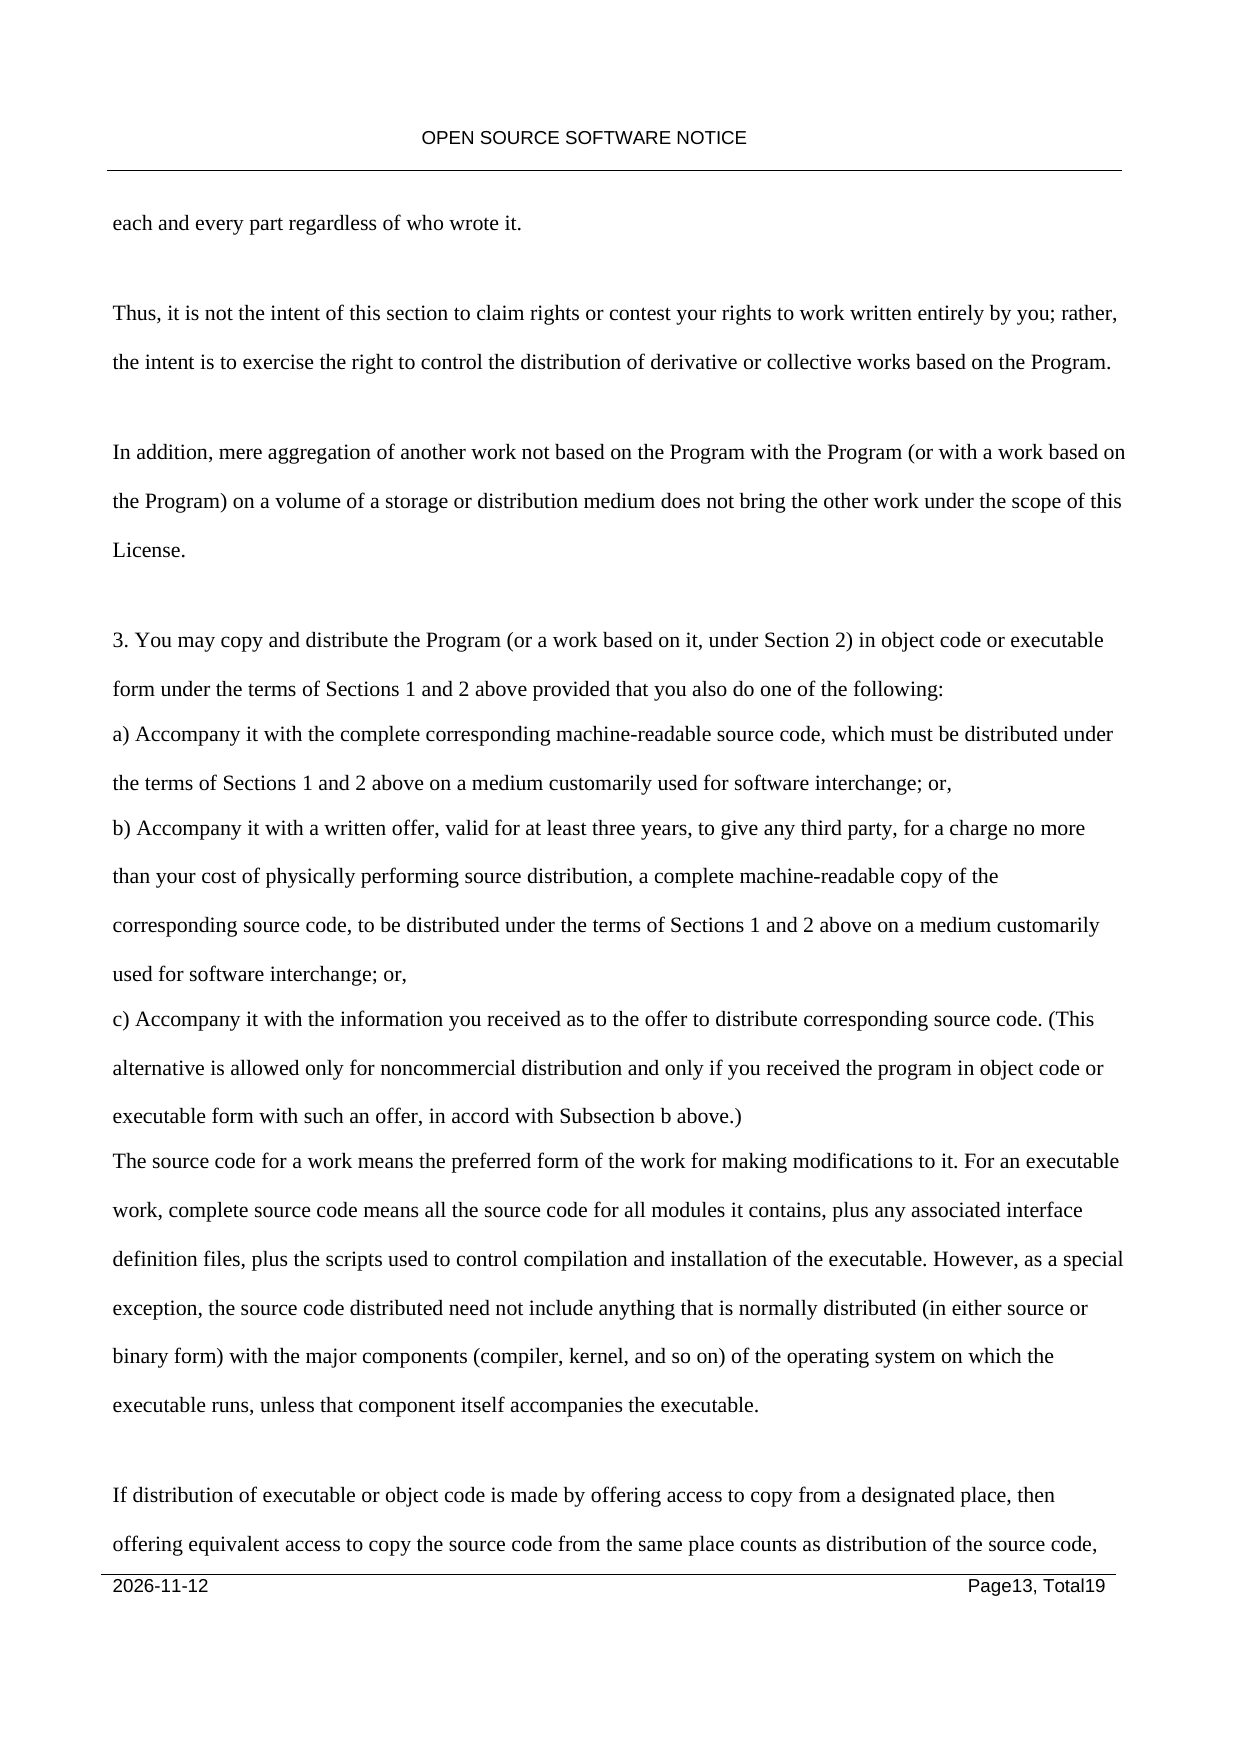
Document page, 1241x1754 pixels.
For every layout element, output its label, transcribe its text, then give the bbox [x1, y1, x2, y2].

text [112, 1479, 1128, 1560]
text Thus, it is not the intent of this section to claim rights or contest your rights to work written entirely by you; rather, the intent is to exercise the right to control the distribution of derivative or collective works based on the Program. [112, 297, 1128, 378]
text b) Accompany it with a written offer, valid for at least three years, to give any third party, for a charge no more than your cost of physically performing source distribution, a complete machine-readable copy of the corresponding source code, to be distributed under the terms of Sections 1 and 2 above on a medium customarily used for software interchange; or, [112, 811, 1128, 990]
text a) Accompany it with the complete corresponding machine-readable source code, which must be distributed under the terms of Sections 1 and 2 above on a medium customarily used for software interchange; or, [112, 717, 1128, 798]
text In addition, mere aggregation of another work not based on the Program with the Program (or with a work based on the Program) on a volume of a storage or distribution medium does not bring the other work under the scope of this License. [112, 436, 1128, 566]
text The source code for a work means the preferred form of the work for making modifications to it. For an executable work, complete source code means all the source code for all modules it contains, plus any associated interface definition files, plus the scripts used to control compilation and installation of the executable. However, as a special exception, the source code distributed need not include anything that is normally distributed (in either source or binary form) with the major components (compiler, kernel, and so on) of the operating system on which the executable runs, unless that component itself accompanies the executable. [112, 1145, 1128, 1421]
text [112, 206, 1128, 239]
text 3. You may copy and distribute the Program (or a work based on it, under Section 2) in object code or executable form under the terms of Sections 1 and 2 above provided that you also do one of the following: [112, 623, 1128, 704]
text c) Accompany it with the information you received as to the offer to distribute corresponding source code. (This alternative is allowed only for noncommercial distribution and only if you received the program in object code or executable form with such an offer, in accord with Subsection b above.) [112, 1002, 1128, 1132]
